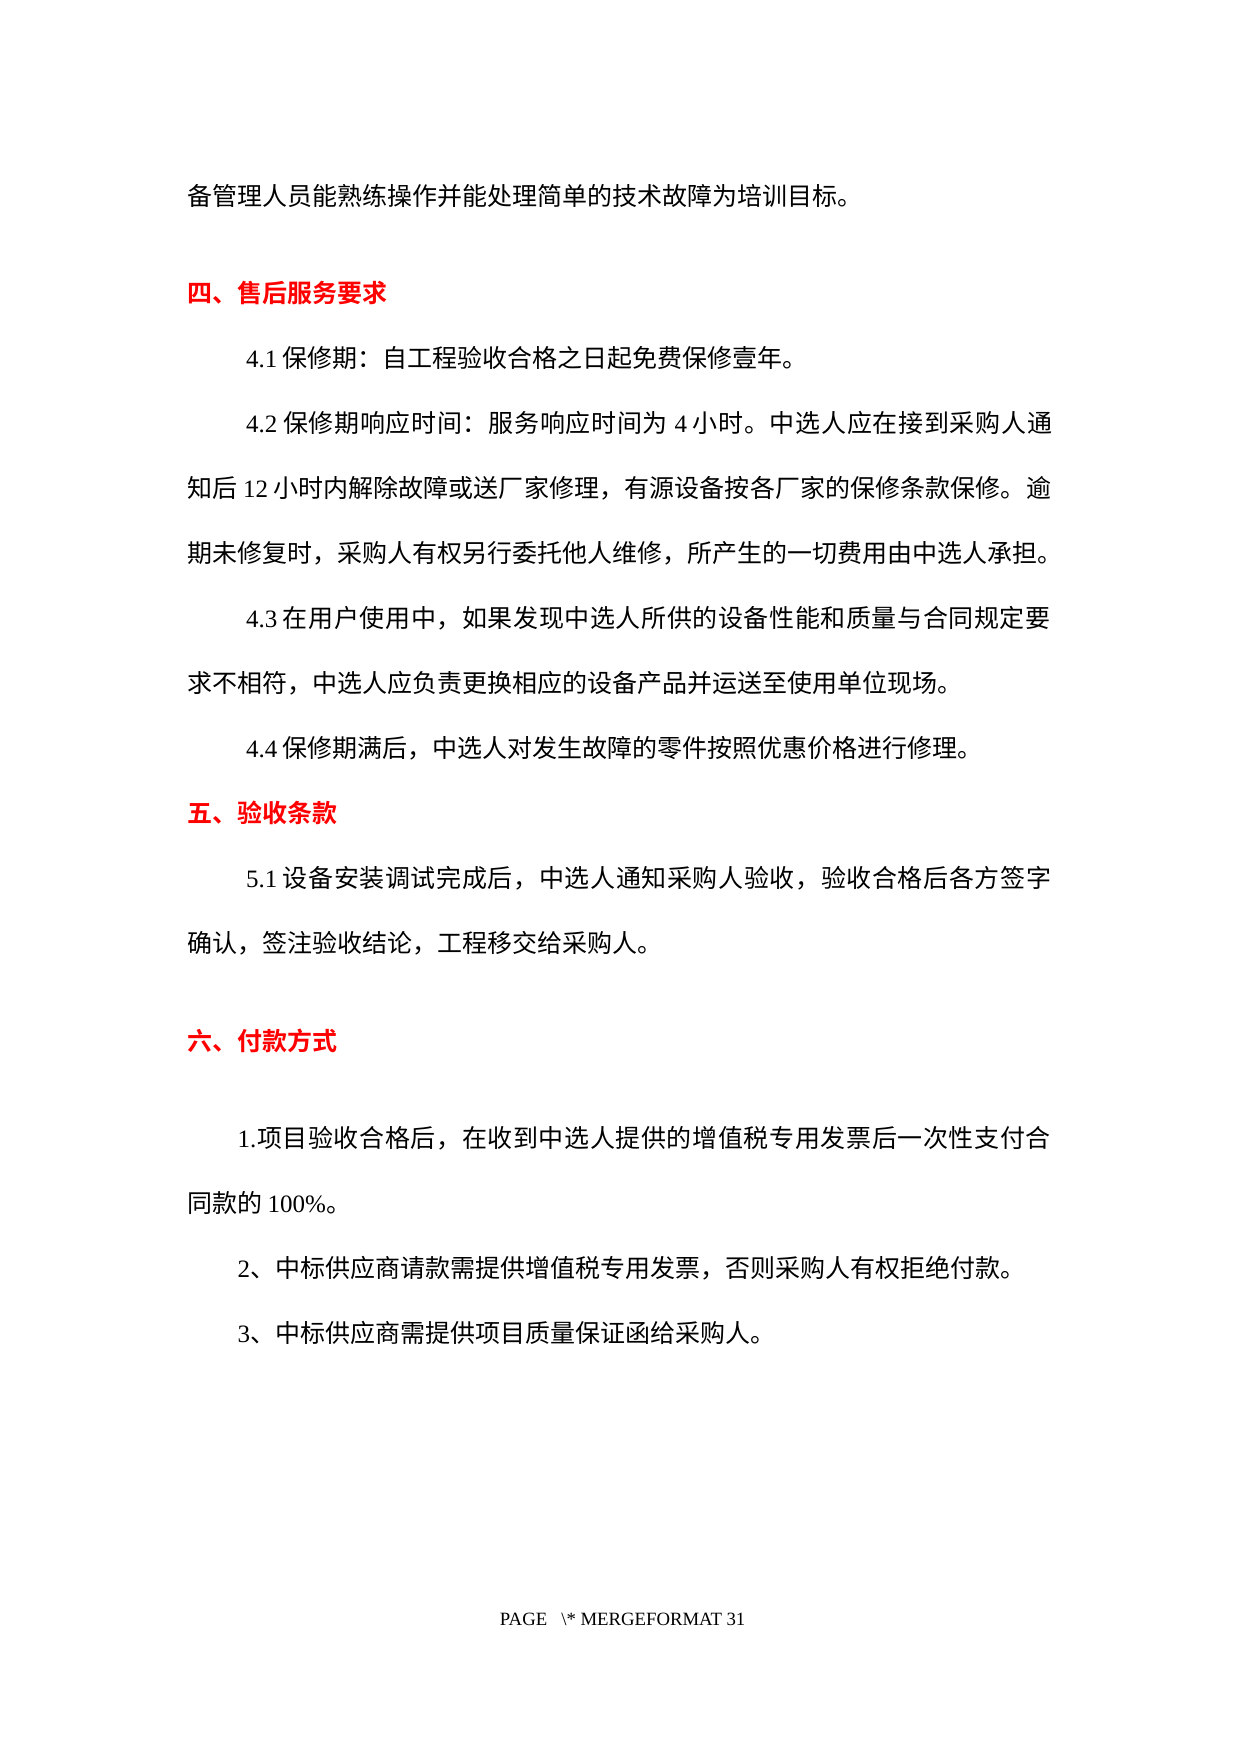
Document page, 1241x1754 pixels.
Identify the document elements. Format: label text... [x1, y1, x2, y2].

text 4.3在用户使用中，如果发现中选人所供的设备性能和质量与合同规定要求不相符，中选人应负责更换相应的设备产品并运送至使用单位现场。 [187, 584, 1053, 714]
text 4.2保修期响应时间：服务响应时间为4小时。中选人应在接到采购人通知后12小时内解除故障或送厂家修理，有源设备按各厂家的保修条款保修。逾期未修复时，采购人有权另行委托他人维修，所产生的一切费用由中选人承担。 [187, 389, 1053, 584]
text 3、中标供应商需提供项目质量保证函给采购人。 [187, 1299, 1053, 1364]
text 2、中标供应商请款需提供增值税专用发票，否则采购人有权拒绝付款。 [187, 1234, 1053, 1299]
text 1.项目验收合格后，在收到中选人提供的增值税专用发票后一次性支付合同款的100%。 [187, 1104, 1053, 1234]
text 五、验收条款 [187, 779, 1053, 844]
text 4.4保修期满后，中选人对发生故障的零件按照优惠价格进行修理。 [187, 714, 1053, 779]
text 六、付款方式 [187, 1007, 1053, 1072]
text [187, 162, 1053, 227]
text 四、售后服务要求 [187, 259, 1053, 324]
text 5.1设备安装调试完成后，中选人通知采购人验收，验收合格后各方签字确认，签注验收结论，工程移交给采购人。 [187, 844, 1053, 974]
text 4.1保修期：自工程验收合格之日起免费保修壹年。 [187, 324, 1053, 389]
